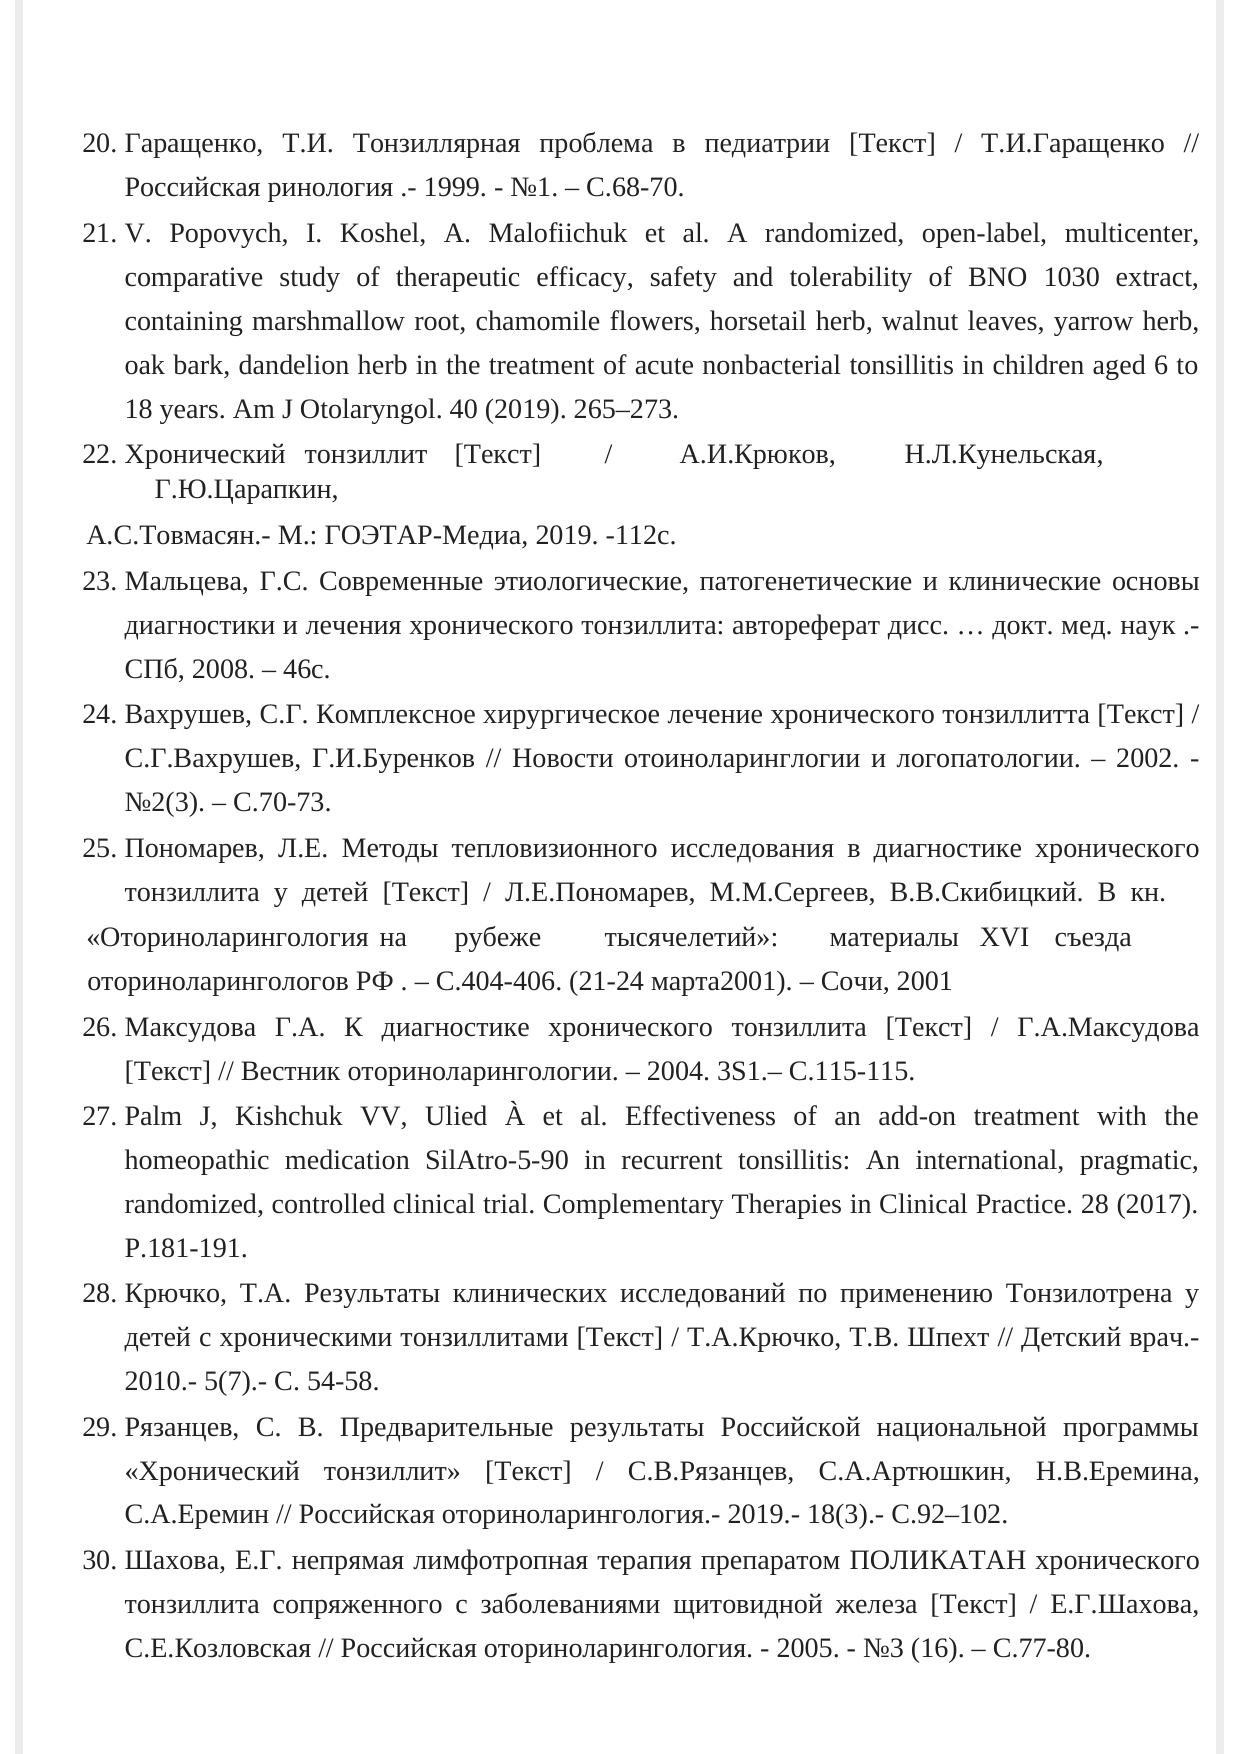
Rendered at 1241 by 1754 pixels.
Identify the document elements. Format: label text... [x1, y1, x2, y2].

list Рязанцев, С. В. Предварительные результаты Российской национальной программы «Хронический тонзиллит» [Текст] / С.В.Рязанцев, С.А.Артюшкин, Н.В.Еремина, С.А.Еремин // Российская оториноларингология.- 2019.- 18(3).- С.92–102. [40, 1410, 1202, 1530]
list Шахова, Е.Г. непрямая лимфотропная терапия препаратом ПОЛИКАТАН хронического тонзиллита сопряженного с заболеваниями щитовидной железа [Текст] / Е.Г.Шахова, С.Е.Козловская // Российская оториноларингология. - 2005. - №3 (16). – С.77-80. [40, 1543, 1202, 1663]
list Вахрушев, С.Г. Комплексное хирургическое лечение хронического тонзиллитта [Текст] / С.Г.Вахрушев, Г.И.Буренков // Новости отоиноларинглогии и логопатологии. – 2002. - №2(3). – С.70-73. [40, 698, 1202, 818]
list Пономарев, Л.Е. Методы тепловизионного исследования в диагностике хронического тонзиллита у детей [Текст] / Л.Е.Пономарев, М.М.Сергеев, В.В.Скибицкий. В кн. [40, 831, 1202, 907]
list Крючко, Т.А. Результаты клинических исследований по применению Тонзилотрена у детей с хроническими тонзиллитами [Текст] / Т.А.Крючко, Т.В. Шпехт // Детский врач.- 2010.- 5(7).- С. 54-58. [40, 1276, 1202, 1397]
text «Оториноларингология на рубеже тысячелетий»: материалы XVI съезда оториноларингологов РФ . – С.404-406. (21-24 марта2001). – Сочи, 2001 [86, 920, 1202, 997]
list V. Popovych, I. Koshel, A. Malofiichuk et al. A randomized, open-label, multicenter, comparative study of therapeutic efficacy, safety and tolerability of BNO 1030 extract, containing marshmallow root, chamomile flowers, horsetail herb, walnut leaves, yarrow herb, oak bark, dandelion herb in the treatment of acute nonbacterial tonsillitis in children aged 6 to 18 years. Am J Otolaryngol. 40 (2019). 265–273. [40, 216, 1202, 424]
text А.С.Товмасян.- М.: ГОЭТАР-Медиа, 2019. -112с. [86, 518, 1202, 551]
list Хронический тонзиллит [Текст] / А.И.Крюков, Н.Л.Кунельская, Г.Ю.Царапкин, [40, 437, 1202, 504]
list Мальцева, Г.С. Современные этиологические, патогенетические и клинические основы диагностики и лечения хронического тонзиллита: автореферат дисс. … докт. мед. наук .- СПб, 2008. – 46с. [40, 564, 1202, 684]
list Максудова Г.А. К диагностике хронического тонзиллита [Текст] / Г.А.Максудова [Текст] // Вестник оториноларингологии. – 2004. 3S1.– С.115-115. [40, 1010, 1202, 1086]
list Palm J, Kishchuk VV, Ulied À et al. Effectiveness of an add-on treatment with the homeopathic medication SilAtro-5-90 in recurrent tonsillitis: An international, pragmatic, randomized, controlled clinical trial. Complementary Therapies in Clinical Practice. 28 (2017). P.181-191. [40, 1099, 1202, 1263]
list Гаращенко, Т.И. Тонзиллярная проблема в педиатрии [Текст] / Т.И.Гаращенко // Российская ринология .- 1999. - №1. – С.68-70. [40, 127, 1202, 203]
